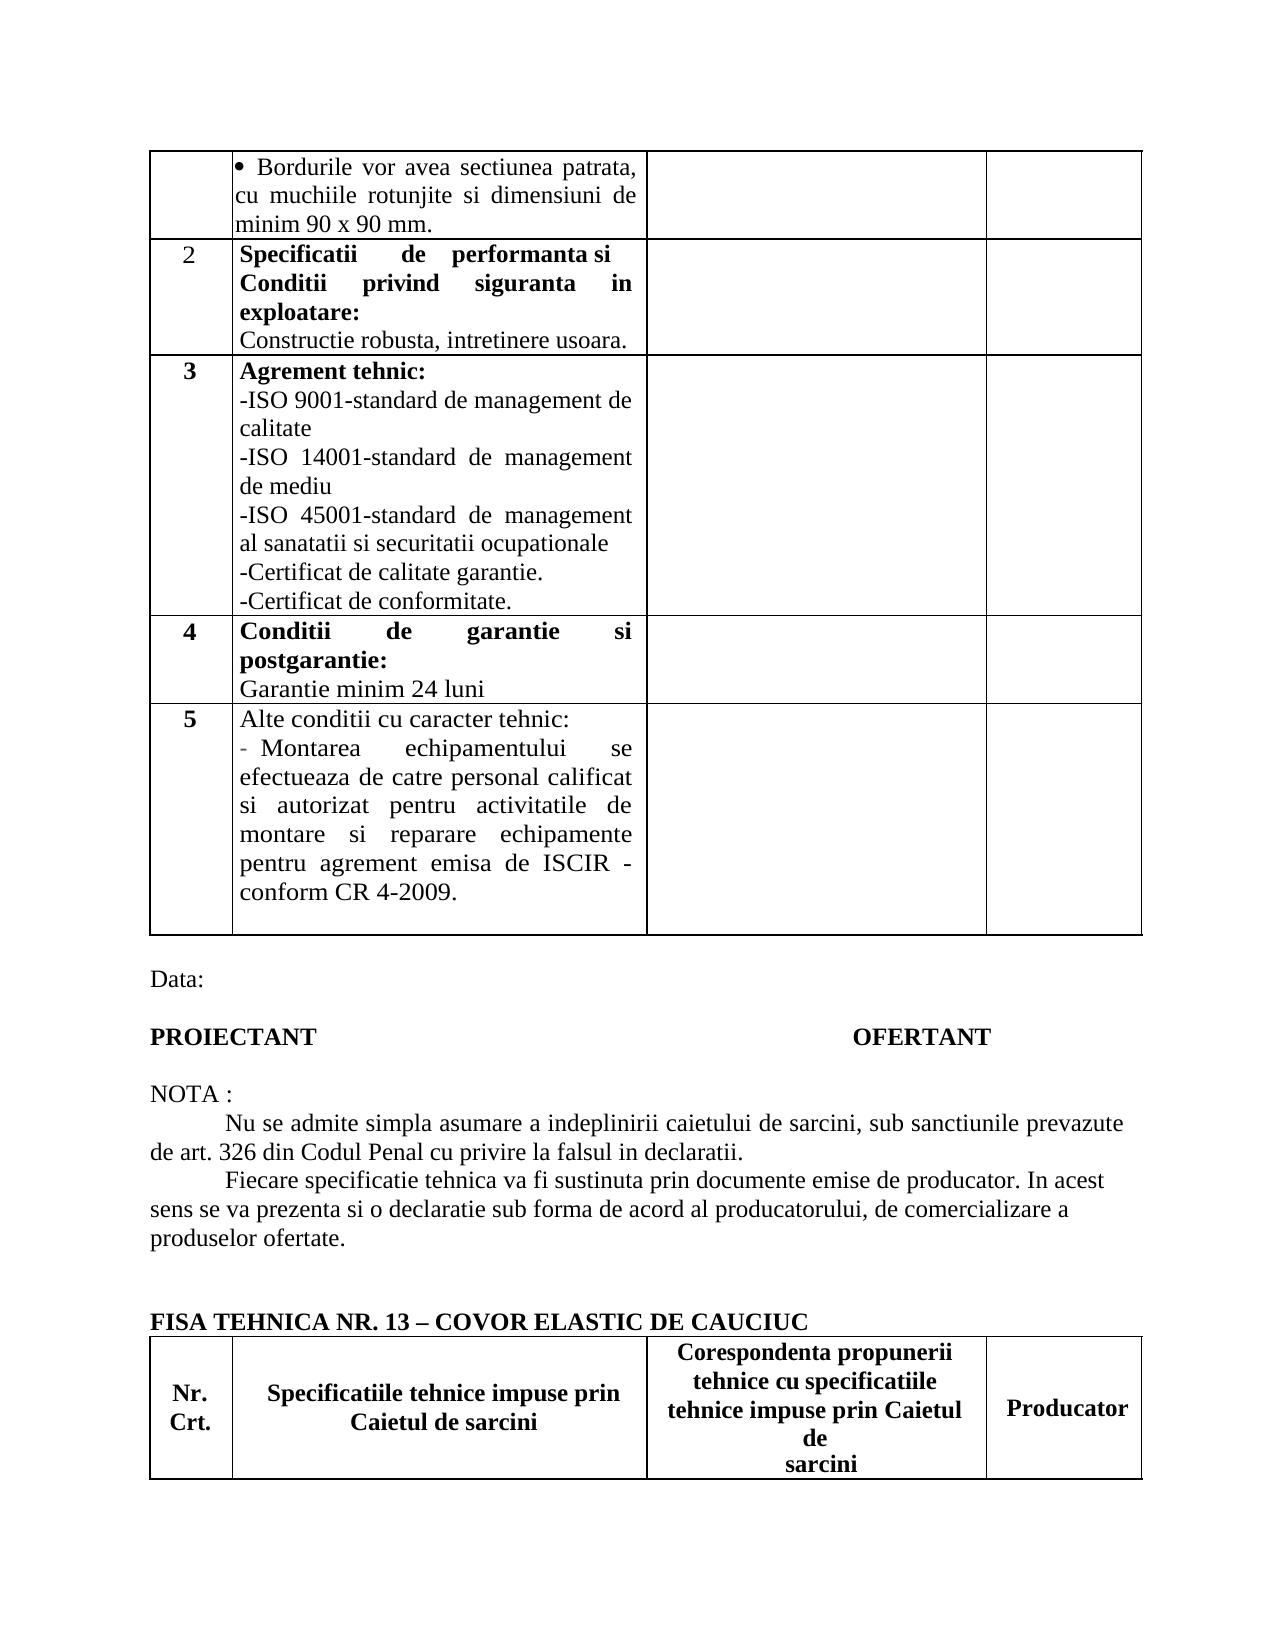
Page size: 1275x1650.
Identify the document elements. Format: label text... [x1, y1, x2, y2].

table_cell [648, 704, 986, 934]
table_cell [648, 152, 986, 238]
table_cell 2 [151, 240, 232, 354]
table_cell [233, 152, 646, 238]
text Nu se admite simpla asumare a indeplinirii caietului de sarcini, sub sanctiunile prevazute de art. 326 din Codul Penal cu privire la falsul in declaratii. [150, 1108, 1125, 1166]
table_cell [987, 152, 1141, 238]
table_cell 5 [151, 704, 232, 934]
table_cell Alte conditii cu caracter tehnic: Montarea echipamentului se efectueaza de catre personal calificat si autorizat pentru activitatile de montare si reparare echipamente pentru agrement emisa de ISCIR - conform CR 4-2009. [233, 704, 646, 934]
table_cell [648, 616, 986, 702]
table_cell [648, 356, 986, 615]
text Fiecare specificatie tehnica va fi sustinuta prin documente emise de producator. In acest sens se va prezenta si o declaratie sub forma de acord al producatorului, de comercializare a produselor ofertate. [150, 1166, 1125, 1252]
table_cell Conditii de garantie si postgarantie: Garantie minim 24 luni [233, 616, 646, 702]
text FISA TEHNICA NR. 13 – COVOR ELASTIC DE CAUCIUC [150, 1307, 1125, 1336]
table_cell 1 [151, 152, 232, 238]
table_header Corespondenta propunerii tehnice cu specificatiile tehnice impuse prin Caietul de sarcini [648, 1337, 986, 1478]
table_cell [987, 616, 1141, 702]
table_cell [987, 704, 1141, 934]
text NOTA : [150, 1079, 1125, 1108]
table_cell [648, 240, 986, 354]
table_cell 3 [151, 356, 232, 615]
table_header Nr. Crt. [151, 1337, 232, 1478]
table_header Specificatiile tehnice impuse prin Caietul de sarcini [233, 1337, 646, 1478]
table_cell 4 [151, 616, 232, 702]
table_cell [987, 240, 1141, 354]
table_header Producator [987, 1337, 1141, 1478]
table_cell [987, 356, 1141, 615]
table_cell Specificatii de performanta si Conditii privind siguranta in exploatare: Constructie robusta, intretinere usoara. [233, 240, 646, 354]
table_cell Agrement tehnic: -ISO 9001-standard de management de calitate -ISO 14001-standard de management de mediu -ISO 45001-standard de management al sanatatii si securitatii ocupationale -Certificat de calitate garantie. -Certificat de conformitate. [233, 356, 646, 615]
text Data: [150, 964, 1125, 993]
text PROIECTANT OFERTANT [150, 1022, 1125, 1051]
